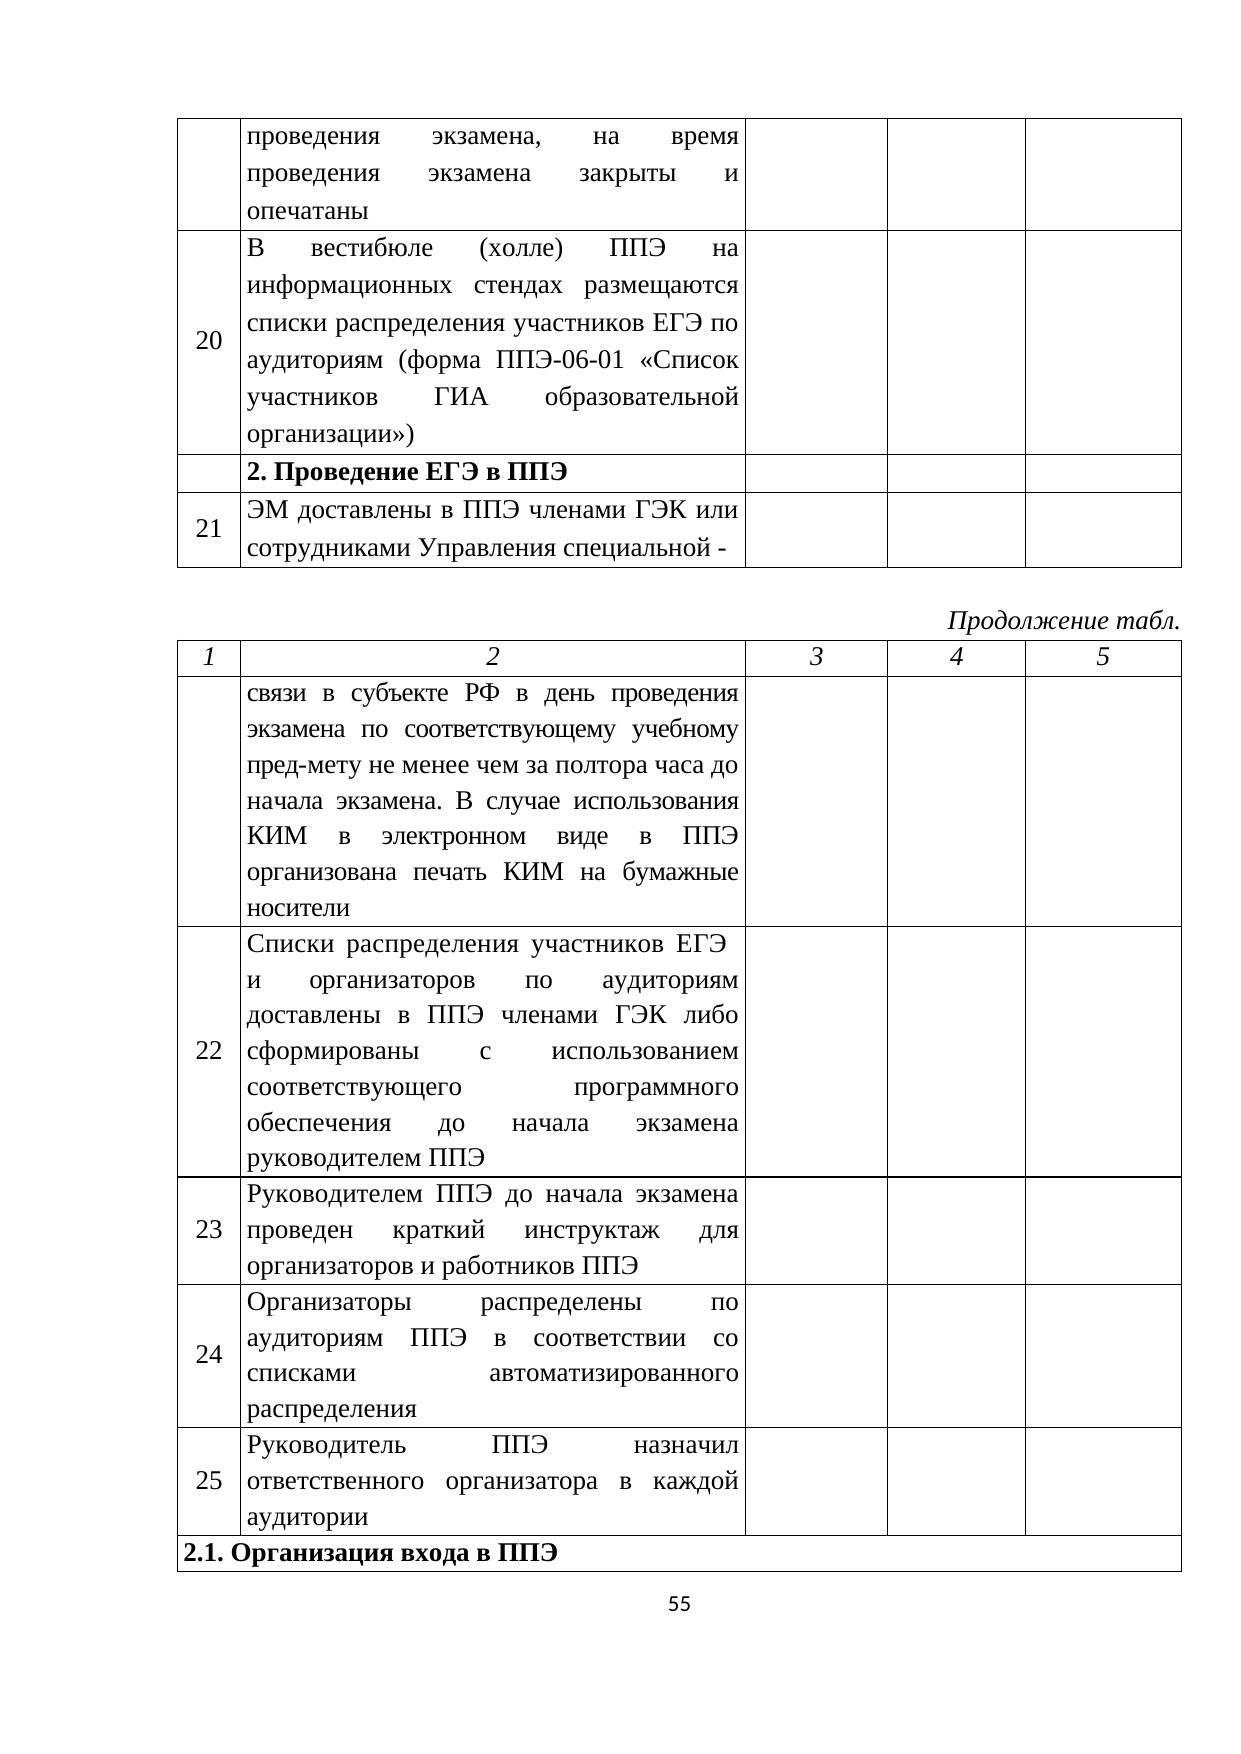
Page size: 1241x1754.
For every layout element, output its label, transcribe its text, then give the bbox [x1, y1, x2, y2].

table_cell 2.1. Организация входа в ППЭ [178, 1536, 1181, 1571]
table_header 5 [1026, 641, 1181, 676]
table_header 3 [746, 641, 887, 676]
table_cell [888, 455, 1025, 492]
table_cell [1026, 927, 1181, 1176]
table_cell [1026, 455, 1181, 492]
table_header 4 [888, 641, 1025, 676]
table_cell 24 [178, 1285, 240, 1427]
table_cell [888, 493, 1025, 567]
table_cell [746, 493, 887, 567]
table_cell [1026, 493, 1181, 567]
table_cell связи в субъекте РФ в день проведения экзамена по соответствующему учебному пред-мету не менее чем за полтора часа до начала экзамена. В случае использования КИМ в электронном виде в ППЭ организована печать КИМ на бумажные носители [241, 677, 745, 926]
table_cell [1026, 231, 1181, 454]
table_cell [888, 677, 1025, 926]
table_header 1 [178, 641, 240, 676]
table_cell ЭМ доставлены в ППЭ членами ГЭК или сотрудниками Управления специальной - [241, 493, 745, 567]
table_cell Организаторы распределены по аудиториям ППЭ в соответствии со списками автоматизированного распределения [241, 1285, 745, 1427]
table_cell [888, 1428, 1025, 1534]
table_cell [746, 927, 887, 1176]
table_cell 21 [178, 493, 240, 567]
table_cell [746, 677, 887, 926]
text Продолжение табл. [177, 604, 1181, 635]
table_cell [746, 119, 887, 230]
table_cell 2. Проведение ЕГЭ в ППЭ [241, 455, 745, 492]
table_cell 25 [178, 1428, 240, 1534]
table_cell [888, 1178, 1025, 1284]
table_cell [746, 231, 887, 454]
table_cell [1026, 1285, 1181, 1427]
table_cell Списки распределения участников ЕГЭ и организаторов по аудиториям доставлены в ППЭ членами ГЭК либо сформированы с использованием соответствующего программного обеспечения до начала экзамена руководителем ППЭ [241, 927, 745, 1176]
table_cell 23 [178, 1178, 240, 1284]
table_cell Руководитель ППЭ назначил ответственного организатора в каждой аудитории [241, 1428, 745, 1534]
table_cell [888, 1285, 1025, 1427]
table_cell [888, 119, 1025, 230]
table_cell 20 [178, 231, 240, 454]
table_cell [1026, 119, 1181, 230]
table_cell В вестибюле (холле) ППЭ на информационных стендах размещаются списки распределения участников ЕГЭ по аудиториям (форма ППЭ-06-01 «Список участников ГИА образовательной организации») [241, 231, 745, 454]
table_cell [178, 455, 240, 492]
table_cell [746, 1285, 887, 1427]
table_header 2 [241, 641, 745, 676]
table_cell [1026, 1428, 1181, 1534]
table_cell [888, 231, 1025, 454]
table_cell 19 [178, 119, 240, 230]
table_cell Руководителем ППЭ до начала экзамена проведен краткий инструктаж для организаторов и работников ППЭ [241, 1178, 745, 1284]
table_cell [746, 455, 887, 492]
table_cell [1026, 677, 1181, 926]
table_cell [888, 927, 1025, 1176]
table_cell [1026, 1178, 1181, 1284]
table_cell [746, 1428, 887, 1534]
table_cell [746, 1178, 887, 1284]
table_cell [178, 677, 240, 926]
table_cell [241, 119, 745, 230]
table_cell 22 [178, 927, 240, 1176]
